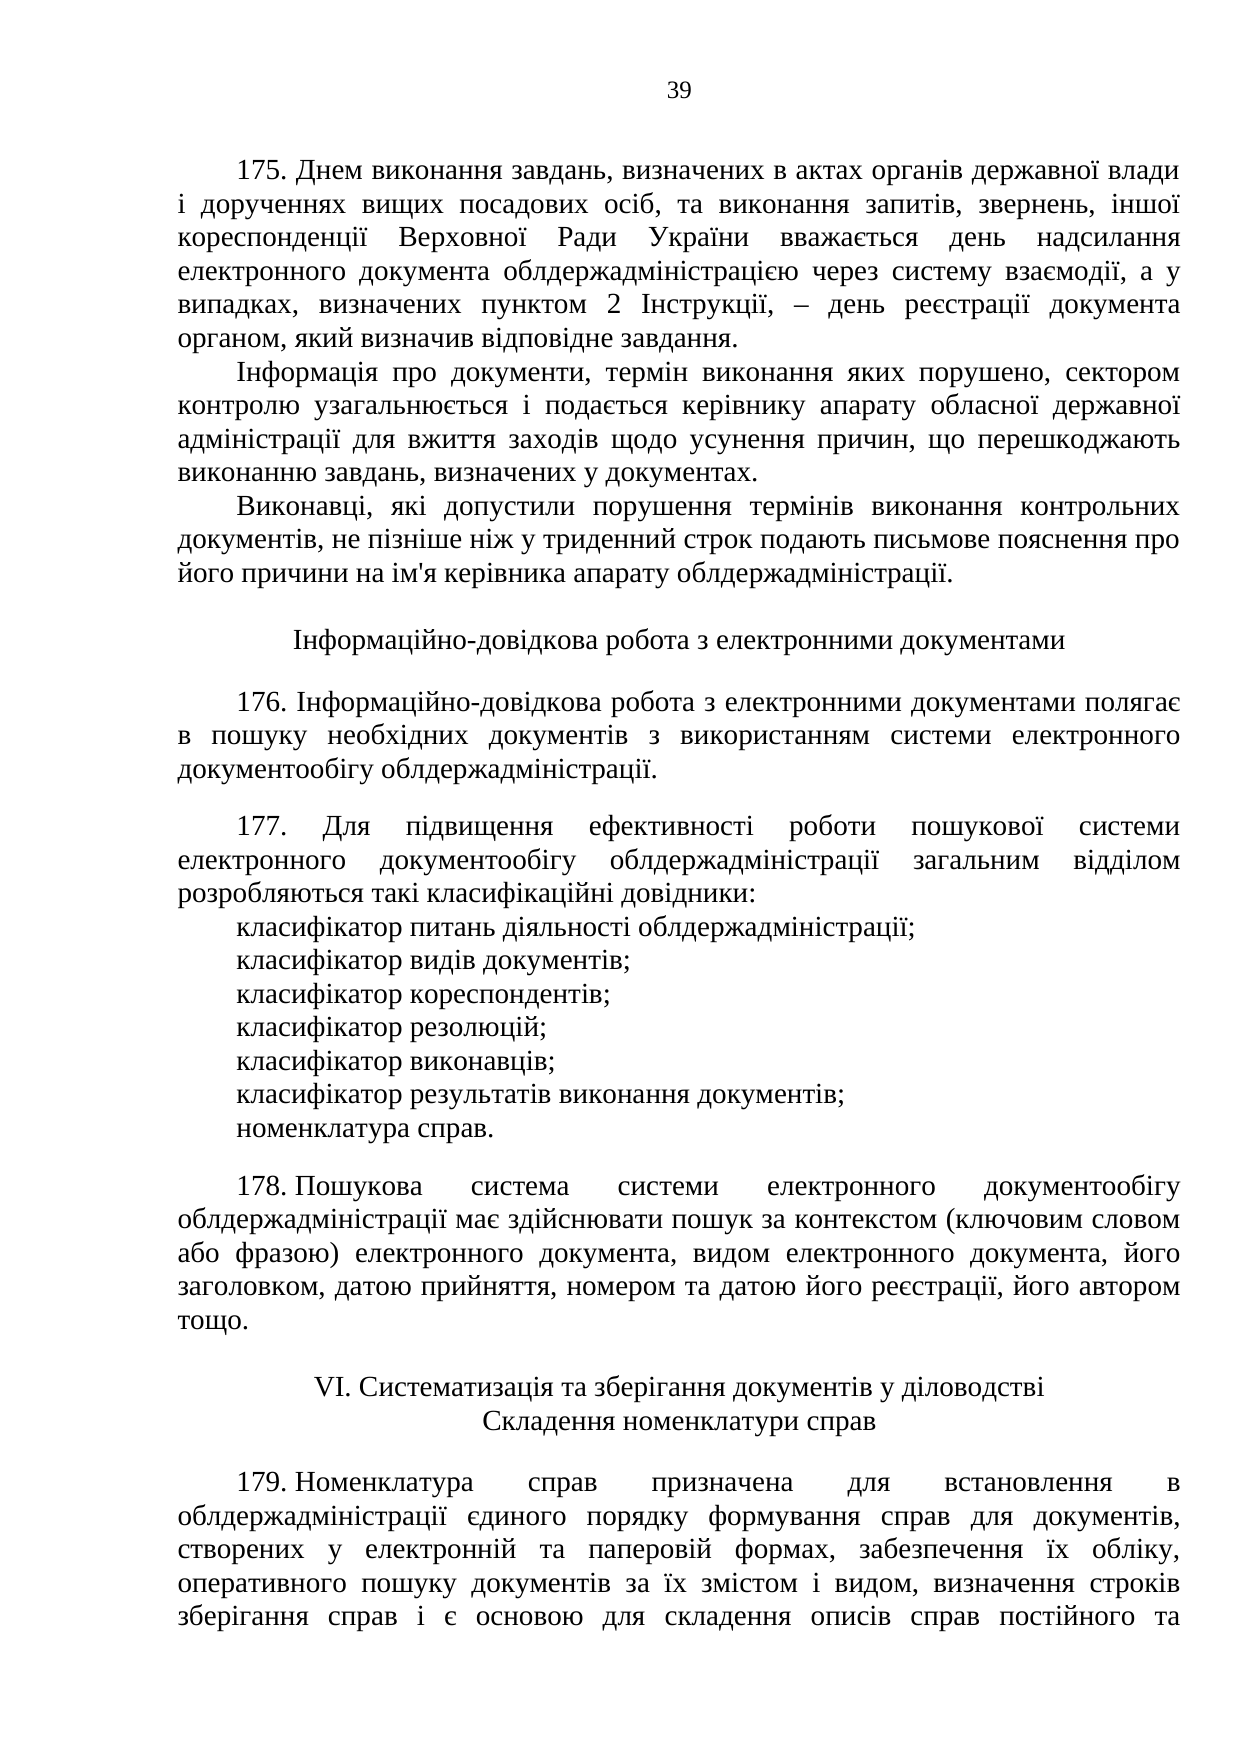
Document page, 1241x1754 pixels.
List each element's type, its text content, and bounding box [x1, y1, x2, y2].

text 177. Для підвищення ефективності роботи пошукової системи електронного документообігу облдержадміністрації загальним відділом розробляються такі класифікаційні довідники: [177, 808, 1181, 909]
subtitle Складення номенклатури справ [177, 1403, 1181, 1436]
text номенклатура справ. [177, 1110, 1181, 1144]
text 175. Днем виконання завдань, визначених в актах органів державної влади і дорученнях вищих посадових осіб, та виконання запитів, звернень, іншої кореспонденції Верховної Ради України вважається день надсилання електронного документа облдержадміністрацією через систему взаємодії, а у випадках, визначених пунктом 2 Інструкції, – день реєстрації документа органом, який визначив відповідне завдання. [177, 152, 1181, 354]
text класифікатор резолюцій; [177, 1009, 1181, 1043]
text класифікатор результатів виконання документів; [177, 1077, 1181, 1110]
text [177, 1464, 1181, 1632]
text класифікатор видів документів; [177, 942, 1181, 976]
subtitle VI. Систематизація та зберігання документів у діловодстві [177, 1369, 1181, 1403]
text класифікатор виконавців; [177, 1043, 1181, 1077]
text класифікатор питань діяльності облдержадміністрації; [177, 909, 1181, 942]
text 178. Пошукова система системи електронного документообігу облдержадміністрації має здійснювати пошук за контекстом (ключовим словом або фразою) електронного документа, видом електронного документа, його заголовком, датою прийняття, номером та датою його реєстрації, його автором тощо. [177, 1168, 1181, 1336]
text Інформація про документи, термін виконання яких порушено, сектором контролю узагальнюється і подається керівнику апарату обласної державної адміністрації для вжиття заходів щодо усунення причин, що перешкоджають виконанню завдань, визначених у документах. [177, 354, 1181, 488]
subtitle Інформаційно-довідкова робота з електронними документами [177, 622, 1181, 656]
text класифікатор кореспондентів; [177, 976, 1181, 1009]
text 176. Інформаційно-довідкова робота з електронними документами полягає в пошуку необхідних документів з використанням системи електронного документообігу облдержадміністрації. [177, 684, 1181, 784]
text Виконавці, які допустили порушення термінів виконання контрольних документів, не пізніше ніж у триденний строк подають письмове пояснення про його причини на ім'я керівника апарату облдержадміністрації. [177, 488, 1181, 588]
